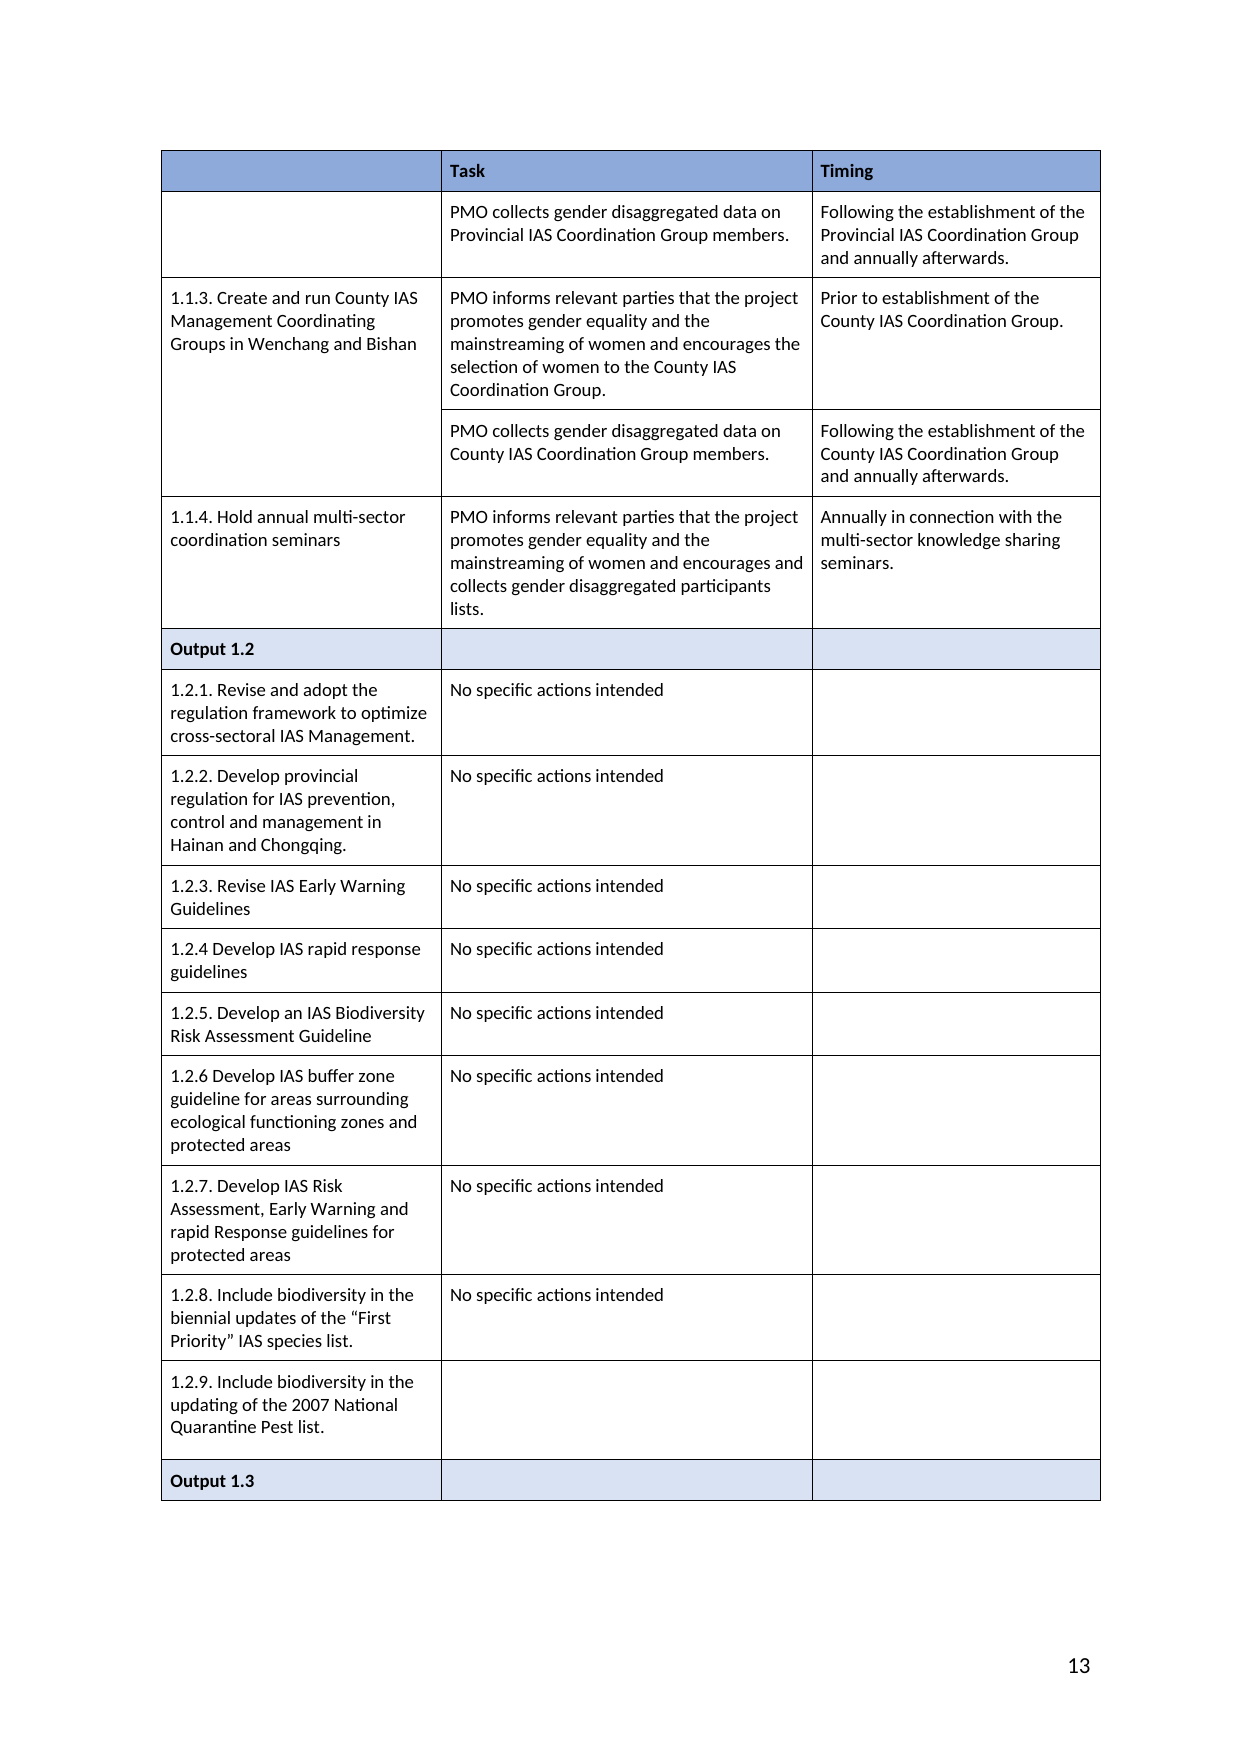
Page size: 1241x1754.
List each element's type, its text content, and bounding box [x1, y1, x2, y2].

table_cell [813, 866, 1100, 928]
table_cell No specific actions intended [442, 929, 812, 992]
table_cell [813, 670, 1100, 755]
table_cell [813, 929, 1100, 992]
table_cell [442, 1460, 812, 1500]
table_cell No specific actions intended [442, 866, 812, 928]
table_cell No specific actions intended [442, 756, 812, 864]
table_cell 1.2.5. Develop an IAS Biodiversity Risk Assessment Guideline [162, 993, 441, 1055]
table_cell [813, 756, 1100, 864]
table_cell PMO collects gender disaggregated data on Provincial IAS Coordination Group members. [442, 192, 812, 277]
table_cell Prior to establishment of the County IAS Coordination Group. [813, 278, 1100, 409]
table_header Timing [813, 151, 1100, 191]
table_cell [813, 1460, 1100, 1500]
table_header Task [442, 151, 812, 191]
table_cell No specific actions intended [442, 1056, 812, 1164]
table_cell 1.2.3. Revise IAS Early Warning Guidelines [162, 866, 441, 928]
table_cell [813, 1056, 1100, 1164]
table_cell Following the establishment of the Provincial IAS Coordination Group and annually afterwards. [813, 192, 1100, 277]
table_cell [162, 192, 441, 277]
table_cell Annually in connection with the multi-sector knowledge sharing seminars. [813, 497, 1100, 628]
table_header [162, 151, 441, 191]
table_cell [813, 629, 1100, 669]
table_cell [813, 1166, 1100, 1274]
table_cell 1.2.1. Revise and adopt the regulation framework to optimize cross-sectoral IAS Management. [162, 670, 441, 755]
table_cell No specific actions intended [442, 670, 812, 755]
table_cell [813, 1275, 1100, 1360]
table_cell [442, 1361, 812, 1459]
table_cell 1.1.3. Create and run County IAS Management Coordinating Groups in Wenchang and Bishan [162, 278, 441, 496]
table_cell [813, 1361, 1100, 1459]
table_cell PMO collects gender disaggregated data on County IAS Coordination Group members. [442, 410, 812, 496]
table_cell No specific actions intended [442, 1275, 812, 1360]
table_cell 1.2.4 Develop IAS rapid response guidelines [162, 929, 441, 992]
table_cell Output 1.3 [162, 1460, 441, 1500]
table_cell 1.2.9. Include biodiversity in the updating of the 2007 National Quarantine Pest list. [162, 1361, 441, 1459]
table_cell 1.2.2. Develop provincial regulation for IAS prevention, control and management in Hainan and Chongqing. [162, 756, 441, 864]
table_cell Following the establishment of the County IAS Coordination Group and annually afterwards. [813, 410, 1100, 496]
table_cell 1.1.4. Hold annual multi-sector coordination seminars [162, 497, 441, 628]
table_cell Output 1.2 [162, 629, 441, 669]
table_cell 1.2.8. Include biodiversity in the biennial updates of the “First Priority” IAS species list. [162, 1275, 441, 1360]
table_cell No specific actions intended [442, 1166, 812, 1274]
table_cell [442, 629, 812, 669]
table_cell 1.2.6 Develop IAS buffer zone guideline for areas surrounding ecological functioning zones and protected areas [162, 1056, 441, 1164]
table_cell 1.2.7. Develop IAS Risk Assessment, Early Warning and rapid Response guidelines for protected areas [162, 1166, 441, 1274]
table_cell PMO informs relevant parties that the project promotes gender equality and the mainstreaming of women and encourages and collects gender disaggregated participants lists. [442, 497, 812, 628]
table_cell [813, 993, 1100, 1055]
table_cell No specific actions intended [442, 993, 812, 1055]
table_cell PMO informs relevant parties that the project promotes gender equality and the mainstreaming of women and encourages the selection of women to the County IAS Coordination Group. [442, 278, 812, 409]
